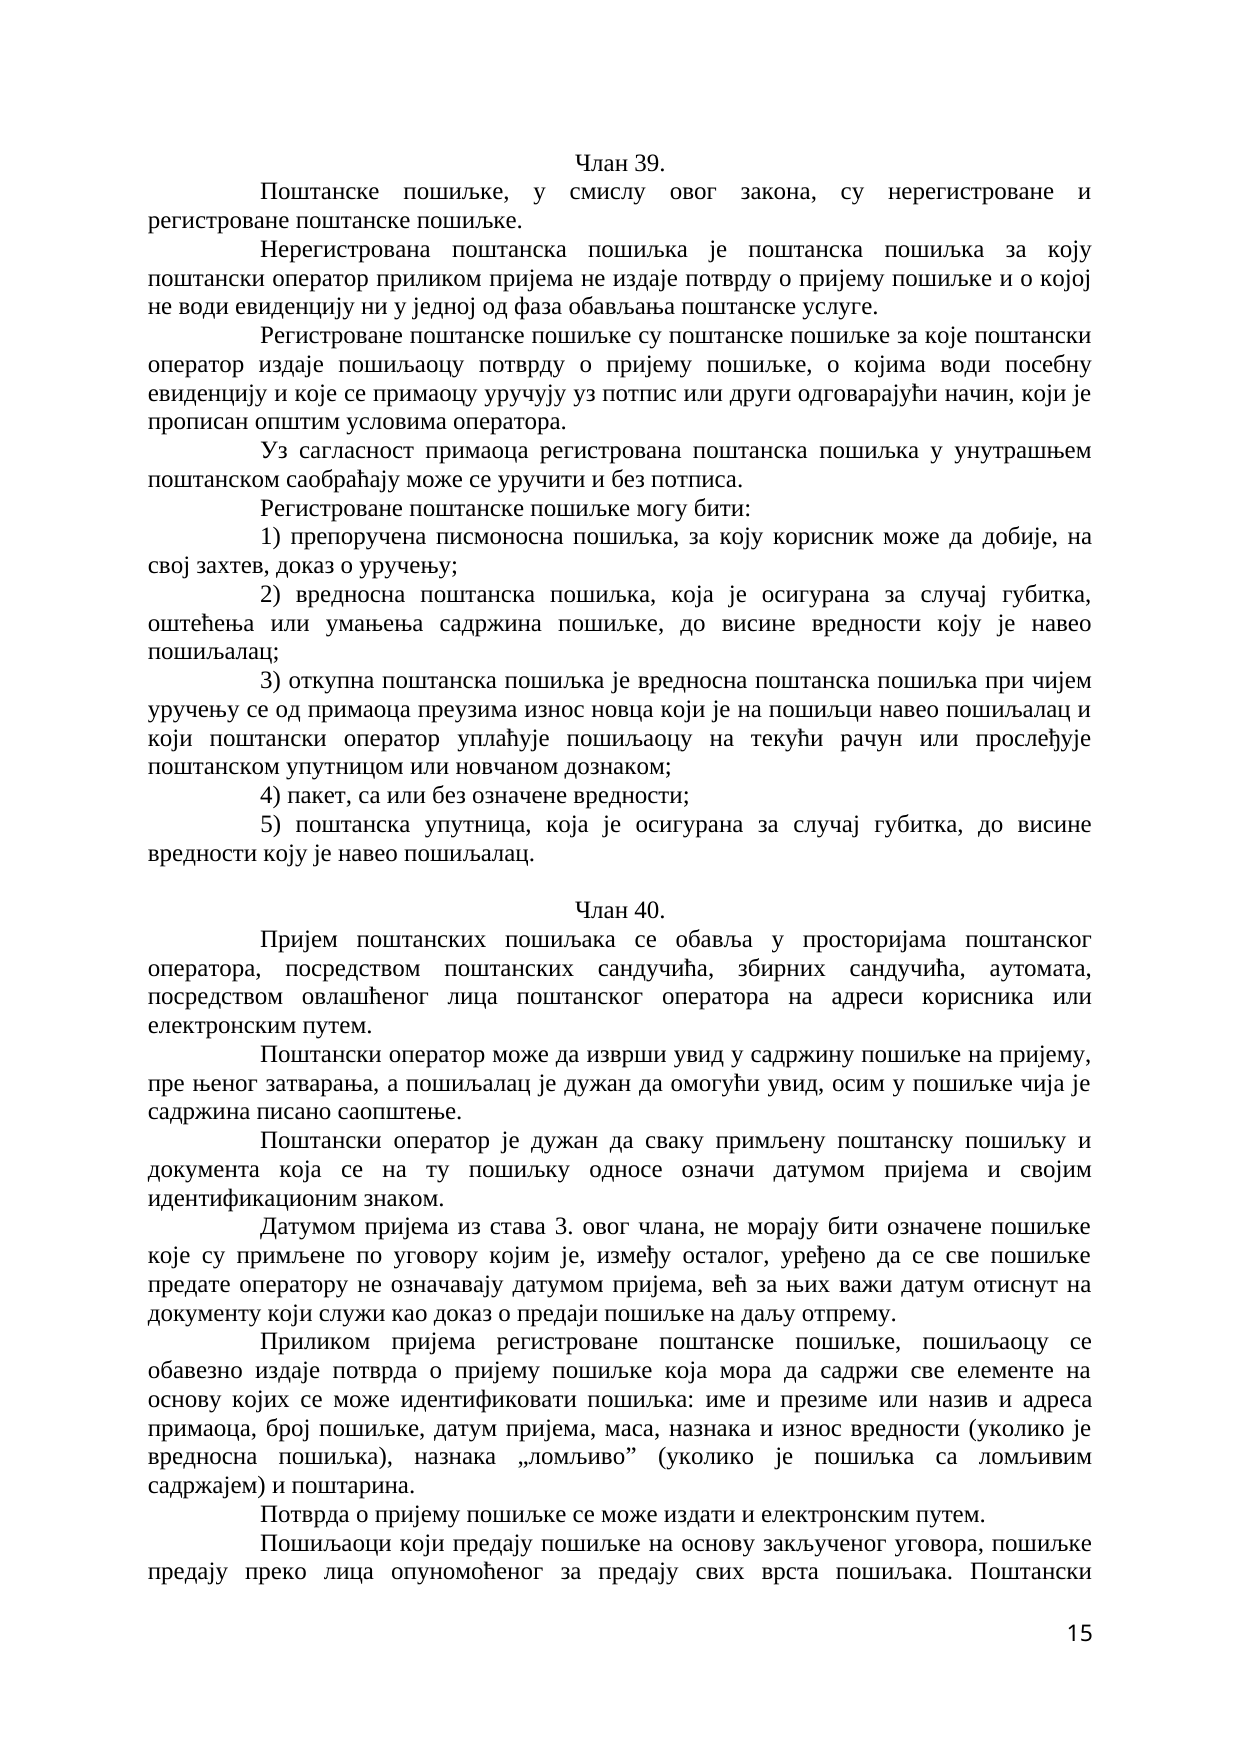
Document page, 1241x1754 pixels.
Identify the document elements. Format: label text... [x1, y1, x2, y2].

text Члан 39. [148, 148, 1092, 176]
text Регистроване поштанске пошиљке су поштанске пошиљке за које поштански оператор издаје пошиљаоцу потврду о пријему пошиљке, о којима води посебну евиденцију и које се примаоцу уручују уз потпис или други одговарајући начин, који је прописан општим условима оператора. [148, 320, 1092, 435]
text 2) вредносна поштанска пошиљка, која је осигурана за случај губитка, оштећења или умањења садржина пошиљке, до висине вредности коју је навео пошиљалац; [148, 579, 1092, 665]
text 3) откупна поштанска пошиљка је вредносна поштанска пошиљка при чијем уручењу се од примаоца преузима износ новца који је на пошиљци навео пошиљалац и који поштански оператор уплаћује пошиљаоцу на текући рачун или прослеђује поштанском упутницом или новчаном дознаком; [148, 665, 1092, 780]
text Пријем поштанских пошиљака се обављa у просторијама поштанског оператора, посредством поштанских сандучића, збирних сандучића, аутомата, посредством овлашћеног лица поштанског оператора на адреси корисника или електронским путем. [148, 924, 1092, 1039]
text Поштански оператор је дужан да сваку примљену поштанску пошиљку и документа која се на ту пошиљку односе означи датумом пријема и својим идентификационим знаком. [148, 1125, 1092, 1211]
text Уз сагласност примаоца регистрована поштанска пошиљка у унутрашњем поштанском саобраћају може се уручити и без потписа. [148, 435, 1092, 493]
text Нерегистрована поштанска пошиљка је поштанска пошиљка за коју поштански оператор приликом пријема не издаје потврду о пријему пошиљке и о којој не води евиденцију ни у једној од фаза обављања поштанске услуге. [148, 234, 1092, 320]
text 5) поштанска упутница, која је осигурана за случај губитка, до висине вредности коју је навео пошиљалац. [148, 809, 1092, 866]
text Члан 40. [148, 895, 1092, 924]
text Потврда о пријему пошиљке се може издати и електронским путем. [148, 1499, 1092, 1528]
text 1) препоручена писмоносна пошиљка, за коју корисник може да добије, на свој захтев, доказ о уручењу; [148, 521, 1092, 579]
text Регистроване поштанске пошиљке могу бити: [148, 493, 1092, 521]
text 4) пакет, са или без означене вредности; [148, 780, 1092, 809]
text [148, 1528, 1092, 1585]
text Датумом пријема из става 3. овог члана, не морају бити означене пошиљке које су примљене по уговору којим је, између осталог, уређено да се све пошиљке предате оператору не означавају датумом пријема, већ за њих важи датум отиснут на документу који служи као доказ о предаји пошиљке на даљу отпрему. [148, 1211, 1092, 1326]
text Поштанске пошиљке, у смислу овог закона, су нерегистроване и регистроване поштанске пошиљке. [148, 176, 1092, 234]
text Поштански оператор може да изврши увид у садржину пошиљке на пријему, пре њеног затварања, а пошиљалац је дужан да омогући увид, осим у пошиљке чија је садржина писано саопштење. [148, 1039, 1092, 1125]
text Приликом пријема регистроване поштанске пошиљке, пошиљаоцу се обавезно издаје потврда о пријему пошиљке која мора да садржи све елементе на основу којих се може идентификовати пошиљка: име и презиме или назив и адреса примаоца, број пошиљке, датум пријема, маса, назнака и износ вредности (уколико је вредносна пошиљка), назнака „ломљиво” (уколико је пошиљка са ломљивим садржајем) и поштарина. [148, 1326, 1092, 1499]
